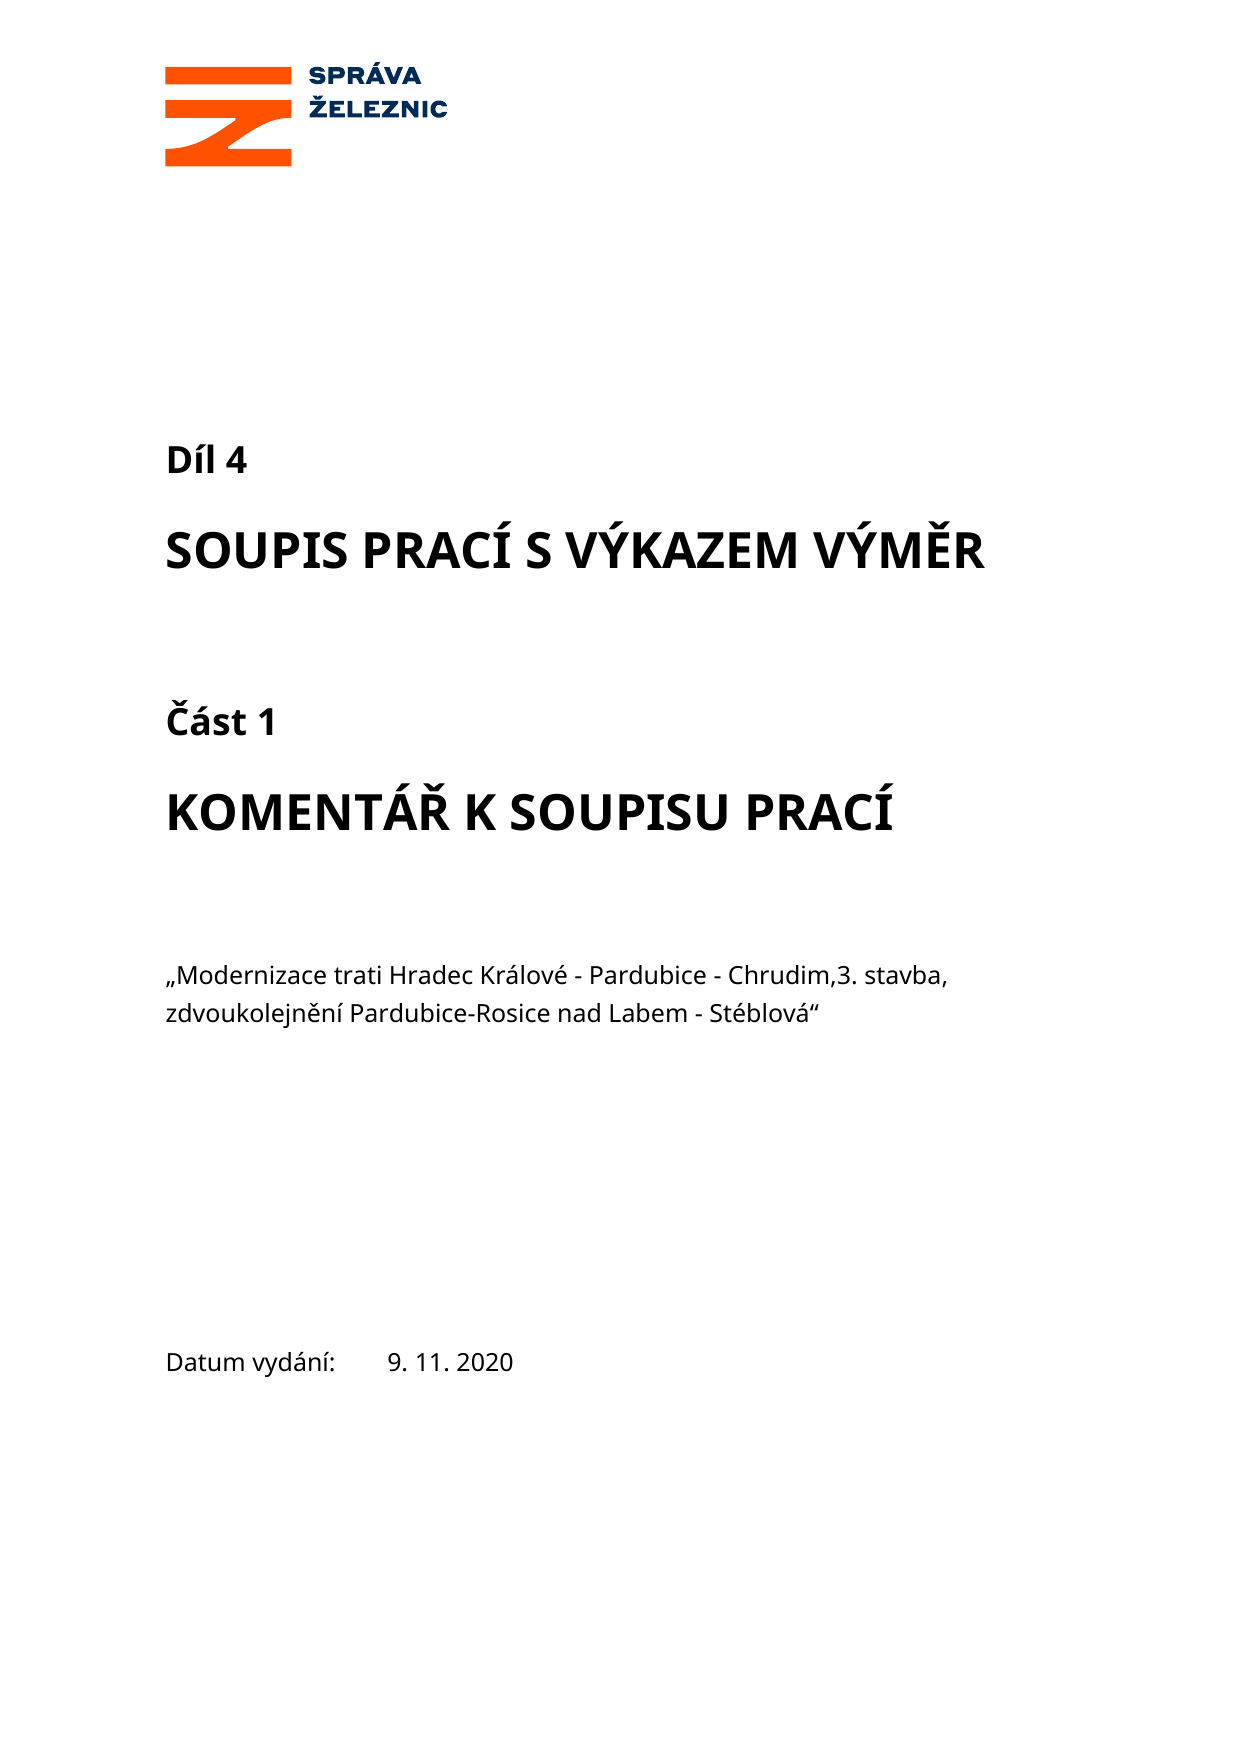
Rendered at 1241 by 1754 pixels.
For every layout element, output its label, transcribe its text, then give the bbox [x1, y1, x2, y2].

text SOUPIS PRACÍ S VÝKAZEM VÝMĚR [165, 514, 1075, 583]
text Datum vydání: 9. 11. 2020 [165, 1345, 1075, 1379]
text Část 1 [165, 696, 1075, 747]
text KOMENTÁŘ K SOUPISU PRACÍ [165, 777, 1075, 845]
text Díl 4 [165, 433, 1075, 484]
